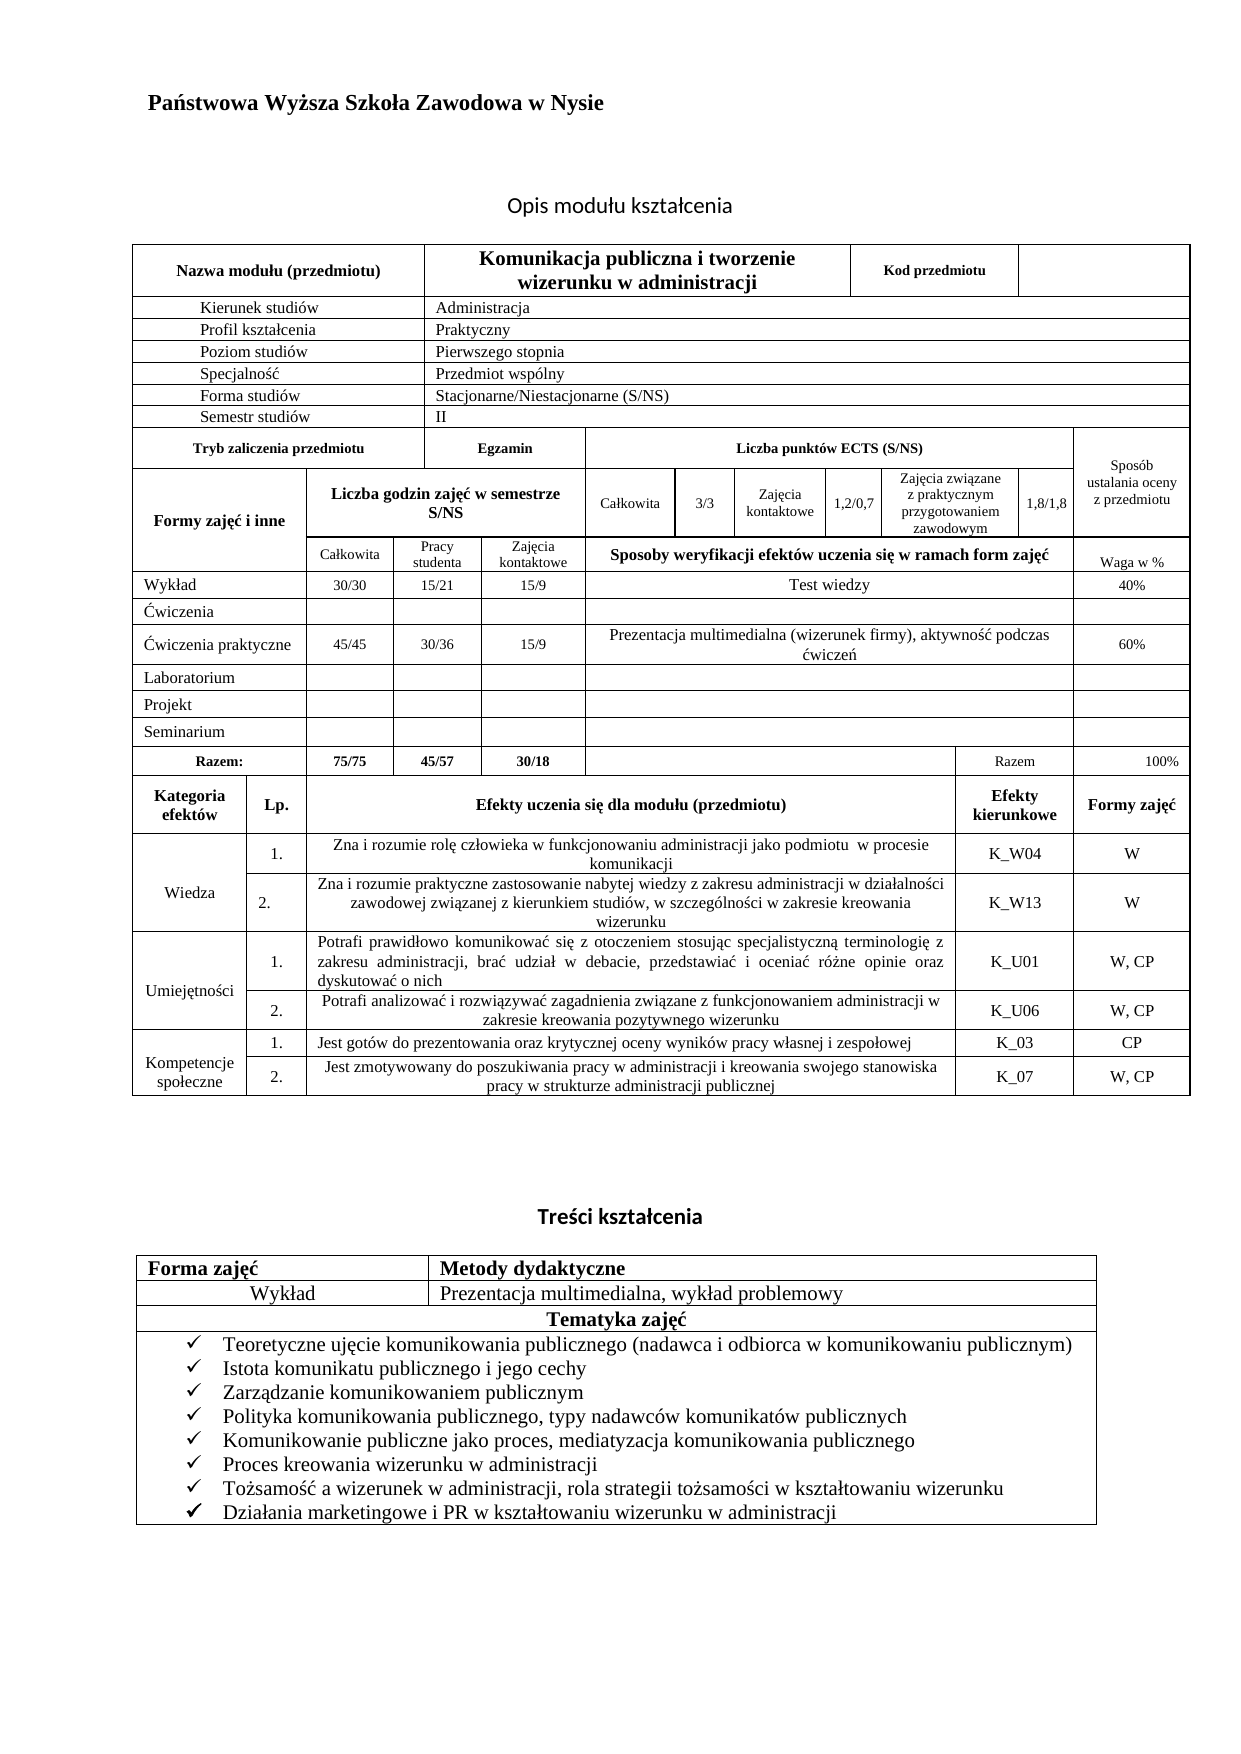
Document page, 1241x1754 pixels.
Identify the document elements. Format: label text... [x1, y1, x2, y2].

table_cell [482, 691, 585, 717]
table_cell Sposoby weryfikacji efektów uczenia się w ramach form zajęć [586, 538, 1073, 571]
table_cell [482, 718, 585, 746]
table_cell 1,2/0,7 [826, 469, 881, 536]
table_cell Administracja [425, 297, 1189, 318]
table_cell Profil kształcenia [133, 319, 424, 340]
table_cell Egzamin [425, 428, 585, 468]
table_cell Zajęcia kontaktowe [735, 469, 825, 536]
table_cell [1074, 665, 1189, 690]
table_cell K_07 [956, 1057, 1073, 1095]
table_cell Całkowita [307, 538, 393, 571]
table_cell Waga w % [1074, 538, 1189, 571]
table_cell 60% [1074, 625, 1189, 663]
table_cell Test wiedzy [586, 572, 1073, 598]
table_cell [394, 718, 481, 746]
table_cell Potrafi analizować i rozwiązywać zagadnienia związane z funkcjonowaniem administracji w zakresie kreowania pozytywnego wizerunku [307, 991, 955, 1029]
table_cell [482, 665, 585, 690]
table_cell K_W13 [956, 874, 1073, 931]
table_cell Teoretyczne ujęcie komunikowania publicznego (nadawca i odbiorca w komunikowaniu publicznym) Istota komunikatu publicznego i jego cechy Zarządzanie komunikowaniem publicznym Polityka komunikowania publicznego, typy nadawców komunikatów publicznych Komunikowanie publiczne jako proces, mediatyzacja komunikowania publicznego Proces kreowania wizerunku w administracji Tożsamość a wizerunek w administracji, rola strategii tożsamości w kształtowaniu wizerunku Działania marketingowe i PR w kształtowaniu wizerunku w administracji [137, 1332, 1096, 1524]
table_cell Przedmiot wspólny [425, 363, 1189, 383]
table_cell 1,8/1,8 [1019, 469, 1073, 536]
table_cell [586, 599, 1073, 624]
table_cell Zna i rozumie praktyczne zastosowanie nabytej wiedzy z zakresu administracji w działalności zawodowej związanej z kierunkiem studiów, w szczególności w zakresie kreowania wizerunku [307, 874, 955, 931]
table_cell Pracy studenta [394, 538, 481, 571]
table_cell 75/75 [307, 747, 393, 775]
table_cell [1074, 599, 1189, 624]
table_cell Potrafi prawidłowo komunikować się z otoczeniem stosując specjalistyczną terminologię z zakresu administracji, brać udział w debacie, przedstawiać i oceniać różne opinie oraz dyskutować o nich [307, 932, 955, 990]
table_cell [307, 599, 393, 624]
table_cell Sposób ustalania oceny z przedmiotu [1074, 428, 1189, 536]
table_cell Razem: [133, 747, 306, 775]
table_cell 1. [247, 1030, 306, 1056]
table_header Forma zajęć [137, 1256, 428, 1280]
table_cell W [1074, 834, 1189, 873]
table_cell Laboratorium [133, 665, 306, 690]
table_cell Całkowita [586, 469, 674, 536]
table_cell Liczba godzin zajęć w semestrze S/NS [307, 469, 585, 536]
table_cell Kompetencje społeczne [133, 1030, 246, 1095]
table_cell Wykład [137, 1281, 428, 1305]
table_cell Poziom studiów [133, 341, 424, 362]
table_cell 40% [1074, 572, 1189, 598]
table_cell Zajęcia kontaktowe [482, 538, 585, 571]
table_cell Praktyczny [425, 319, 1189, 340]
table_cell Tematyka zajęć [137, 1306, 1096, 1331]
table_cell 2. [247, 991, 306, 1029]
text Treści kształcenia [148, 1202, 1092, 1230]
table_cell Wiedza [133, 834, 246, 931]
table_cell K_03 [956, 1030, 1073, 1056]
table_header Komunikacja publiczna i tworzenie wizerunku w administracji [425, 245, 850, 296]
table_cell [394, 691, 481, 717]
table_cell [394, 599, 481, 624]
table_cell Pierwszego stopnia [425, 341, 1189, 362]
table_cell Ćwiczenia [133, 599, 306, 624]
table_cell Efekty uczenia się dla modułu (przedmiotu) [307, 776, 955, 833]
table_header Kod przedmiotu [851, 245, 1018, 296]
table_cell 45/45 [307, 625, 393, 663]
table_cell Zajęcia związane z praktycznym przygotowaniem zawodowym [882, 469, 1018, 536]
table_cell Projekt [133, 691, 306, 717]
table_cell [1074, 718, 1189, 746]
table_cell Semestr studiów [133, 406, 424, 427]
table_cell [307, 691, 393, 717]
table_cell 2. [247, 1057, 306, 1095]
table_cell 30/30 [307, 572, 393, 598]
table_cell Umiejętności [133, 932, 246, 1029]
table_cell [307, 665, 393, 690]
table_cell 30/18 [482, 747, 585, 775]
table_cell II [425, 406, 1189, 427]
table_cell Prezentacja multimedialna (wizerunek firmy), aktywność podczas ćwiczeń [586, 625, 1073, 663]
table_cell [307, 718, 393, 746]
table_cell Kierunek studiów [133, 297, 424, 318]
table_cell [394, 665, 481, 690]
table_cell Specjalność [133, 363, 424, 383]
table_cell [586, 747, 955, 775]
table_cell Ćwiczenia praktyczne [133, 625, 306, 663]
table_cell 1. [247, 932, 306, 990]
table_cell 30/36 [394, 625, 481, 663]
table_cell Jest zmotywowany do poszukiwania pracy w administracji i kreowania swojego stanowiska pracy w strukturze administracji publicznej [307, 1057, 955, 1095]
table_cell Kategoria efektów [133, 776, 246, 833]
table_cell [586, 665, 1073, 690]
table_header Nazwa modułu (przedmiotu) [133, 245, 424, 296]
table_cell W, CP [1074, 932, 1189, 990]
table_cell CP [1074, 1030, 1189, 1056]
table_cell K_U01 [956, 932, 1073, 990]
table_cell 45/57 [394, 747, 481, 775]
table_cell [586, 691, 1073, 717]
table_cell Zna i rozumie rolę człowieka w funkcjonowaniu administracji jako podmiotu w procesie komunikacji [307, 834, 955, 873]
table_cell Efekty kierunkowe [956, 776, 1073, 833]
table_cell Formy zajęć [1074, 776, 1189, 833]
table_cell K_U06 [956, 991, 1073, 1029]
table_cell W, CP [1074, 991, 1189, 1029]
table_cell Stacjonarne/Niestacjonarne (S/NS) [425, 385, 1189, 405]
table_cell Liczba punktów ECTS (S/NS) [586, 428, 1073, 468]
table_cell Lp. [247, 776, 306, 833]
table_cell K_W04 [956, 834, 1073, 873]
table_cell 2. [247, 874, 306, 931]
table_cell Wykład [133, 572, 306, 598]
table_cell Seminarium [133, 718, 306, 746]
table_cell 15/9 [482, 572, 585, 598]
table_cell Prezentacja multimedialna, wykład problemowy [429, 1281, 1096, 1305]
text Opis modułu kształcenia [148, 191, 1092, 219]
table_cell Jest gotów do prezentowania oraz krytycznej oceny wyników pracy własnej i zespołowej [307, 1030, 955, 1056]
table_cell Formy zajęć i inne [133, 469, 306, 571]
table_cell [482, 599, 585, 624]
table_cell Forma studiów [133, 385, 424, 405]
table_cell Razem [956, 747, 1073, 775]
table_cell W [1074, 874, 1189, 931]
table_cell 3/3 [676, 469, 734, 536]
table_cell 15/9 [482, 625, 585, 663]
table_cell [586, 718, 1073, 746]
table_header [1019, 245, 1189, 296]
table_cell 100% [1074, 747, 1189, 775]
table_cell [1074, 691, 1189, 717]
table_header Metody dydaktyczne [429, 1256, 1096, 1280]
table_cell 15/21 [394, 572, 481, 598]
table_cell 1. [247, 834, 306, 873]
text Państwowa Wyższa Szkoła Zawodowa w Nysie [148, 89, 1092, 115]
table_cell Tryb zaliczenia przedmiotu [133, 428, 424, 468]
table_cell W, CP [1074, 1057, 1189, 1095]
